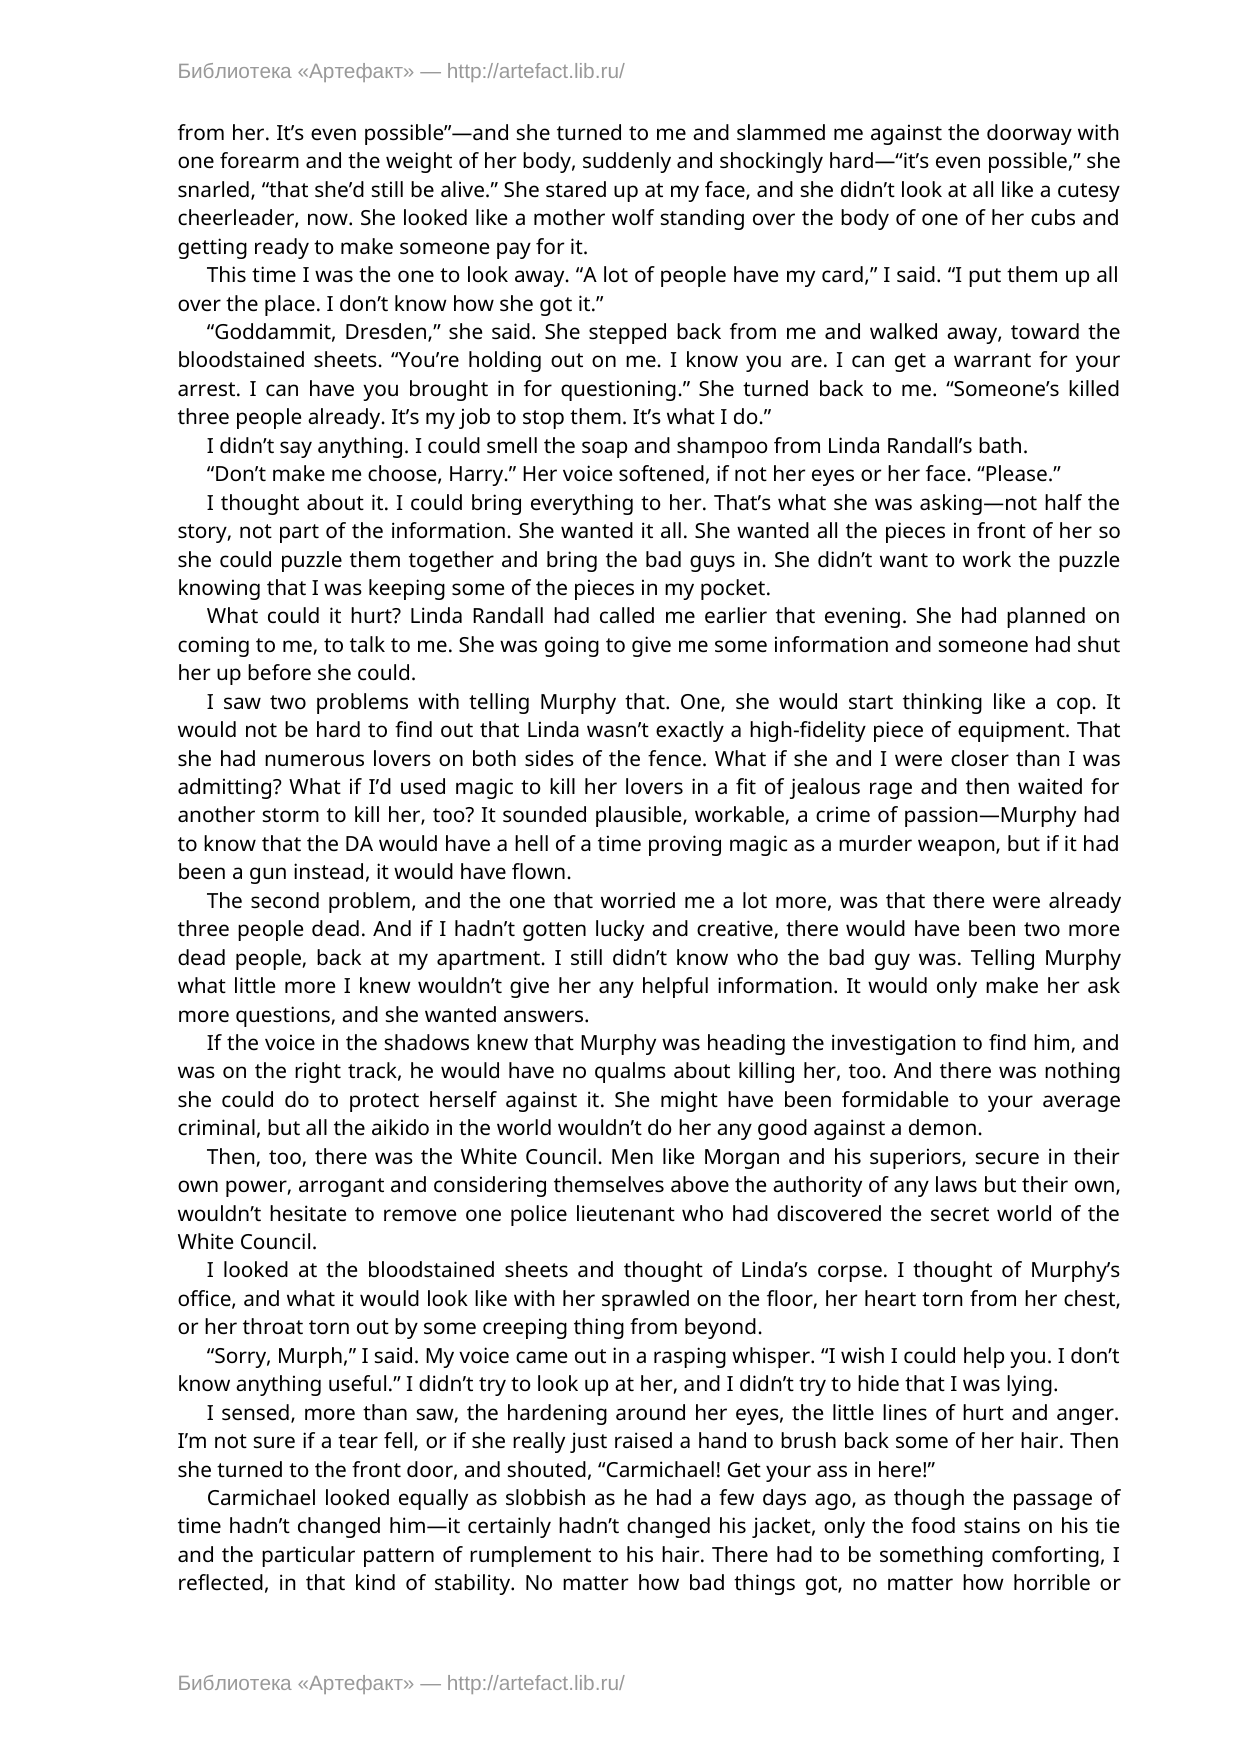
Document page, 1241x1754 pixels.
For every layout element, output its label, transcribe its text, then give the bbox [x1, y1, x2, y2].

text “Sorry, Murph,” I said. My voice came out in a rasping whisper. “I wish I could help you. I don’t know anything useful.” I didn’t try to look up at her, and I didn’t try to hide that I was lying. [177, 1341, 1122, 1398]
text This time I was the one to look away. “A lot of people have my card,” I said. “I put them up all over the place. I don’t know how she got it.” [177, 260, 1122, 317]
text “Don’t make me choose, Harry.” Her voice softened, if not her eyes or her face. “Please.” [177, 459, 1122, 488]
text I looked at the bloodstained sheets and thought of Linda’s corpse. I thought of Murphy’s office, and what it would look like with her sprawled on the floor, her heart torn from her chest, or her throat torn out by some creeping thing from beyond. [177, 1256, 1122, 1341]
text If the voice in the shadows knew that Murphy was heading the investigation to find him, and was on the right track, he would have no qualms about killing her, too. And there was nothing she could do to protect herself against it. She might have been formidable to your average criminal, but all the aikido in the world wouldn’t do her any good against a demon. [177, 1028, 1122, 1142]
text I didn’t say anything. I could smell the soap and shampoo from Linda Randall’s bath. [177, 431, 1122, 459]
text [177, 1483, 1122, 1597]
text What could it hurt? Linda Randall had called me earlier that evening. She had planned on coming to me, to talk to me. She was going to give me some information and someone had shut her up before she could. [177, 602, 1122, 687]
text I sensed, more than saw, the hardening around her eyes, the little lines of hurt and anger. I’m not sure if a tear fell, or if she really just raised a hand to brush back some of her hair. Then she turned to the front door, and shouted, “Carmichael! Get your ass in here!” [177, 1398, 1122, 1483]
text I saw two problems with telling Murphy that. One, she would start thinking like a cop. It would not be hard to find out that Linda wasn’t exactly a high-fidelity piece of equipment. That she had numerous lovers on both sides of the fence. What if she and I were closer than I was admitting? What if I’d used magic to kill her lovers in a fit of jealous rage and then waited for another storm to kill her, too? It sounded plausible, workable, a crime of passion—Murphy had to know that the DA would have a hell of a time proving magic as a murder weapon, but if it had been a gun instead, it would have flown. [177, 687, 1122, 886]
text The second problem, and the one that worried me a lot more, was that there were already three people dead. And if I hadn’t gotten lucky and creative, there would have been two more dead people, back at my apartment. I still didn’t know who the bad guy was. Telling Murphy what little more I knew wouldn’t give her any helpful information. It would only make her ask more questions, and she wanted answers. [177, 886, 1122, 1028]
text I thought about it. I could bring everything to her. That’s what she was asking—not half the story, not part of the information. She wanted it all. She wanted all the pieces in front of her so she could puzzle them together and bring the bad guys in. She didn’t want to work the puzzle knowing that I was keeping some of the pieces in my pocket. [177, 488, 1122, 602]
text Then, too, there was the White Council. Men like Morgan and his superiors, secure in their own power, arrogant and considering themselves above the authority of any laws but their own, wouldn’t hesitate to remove one police lieutenant who had discovered the secret world of the White Council. [177, 1142, 1122, 1256]
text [177, 118, 1122, 260]
text “Goddammit, Dresden,” she said. She stepped back from me and walked away, toward the bloodstained sheets. “You’re holding out on me. I know you are. I can get a warrant for your arrest. I can have you brought in for questioning.” She turned back to me. “Someone’s killed three people already. It’s my job to stop them. It’s what I do.” [177, 317, 1122, 431]
